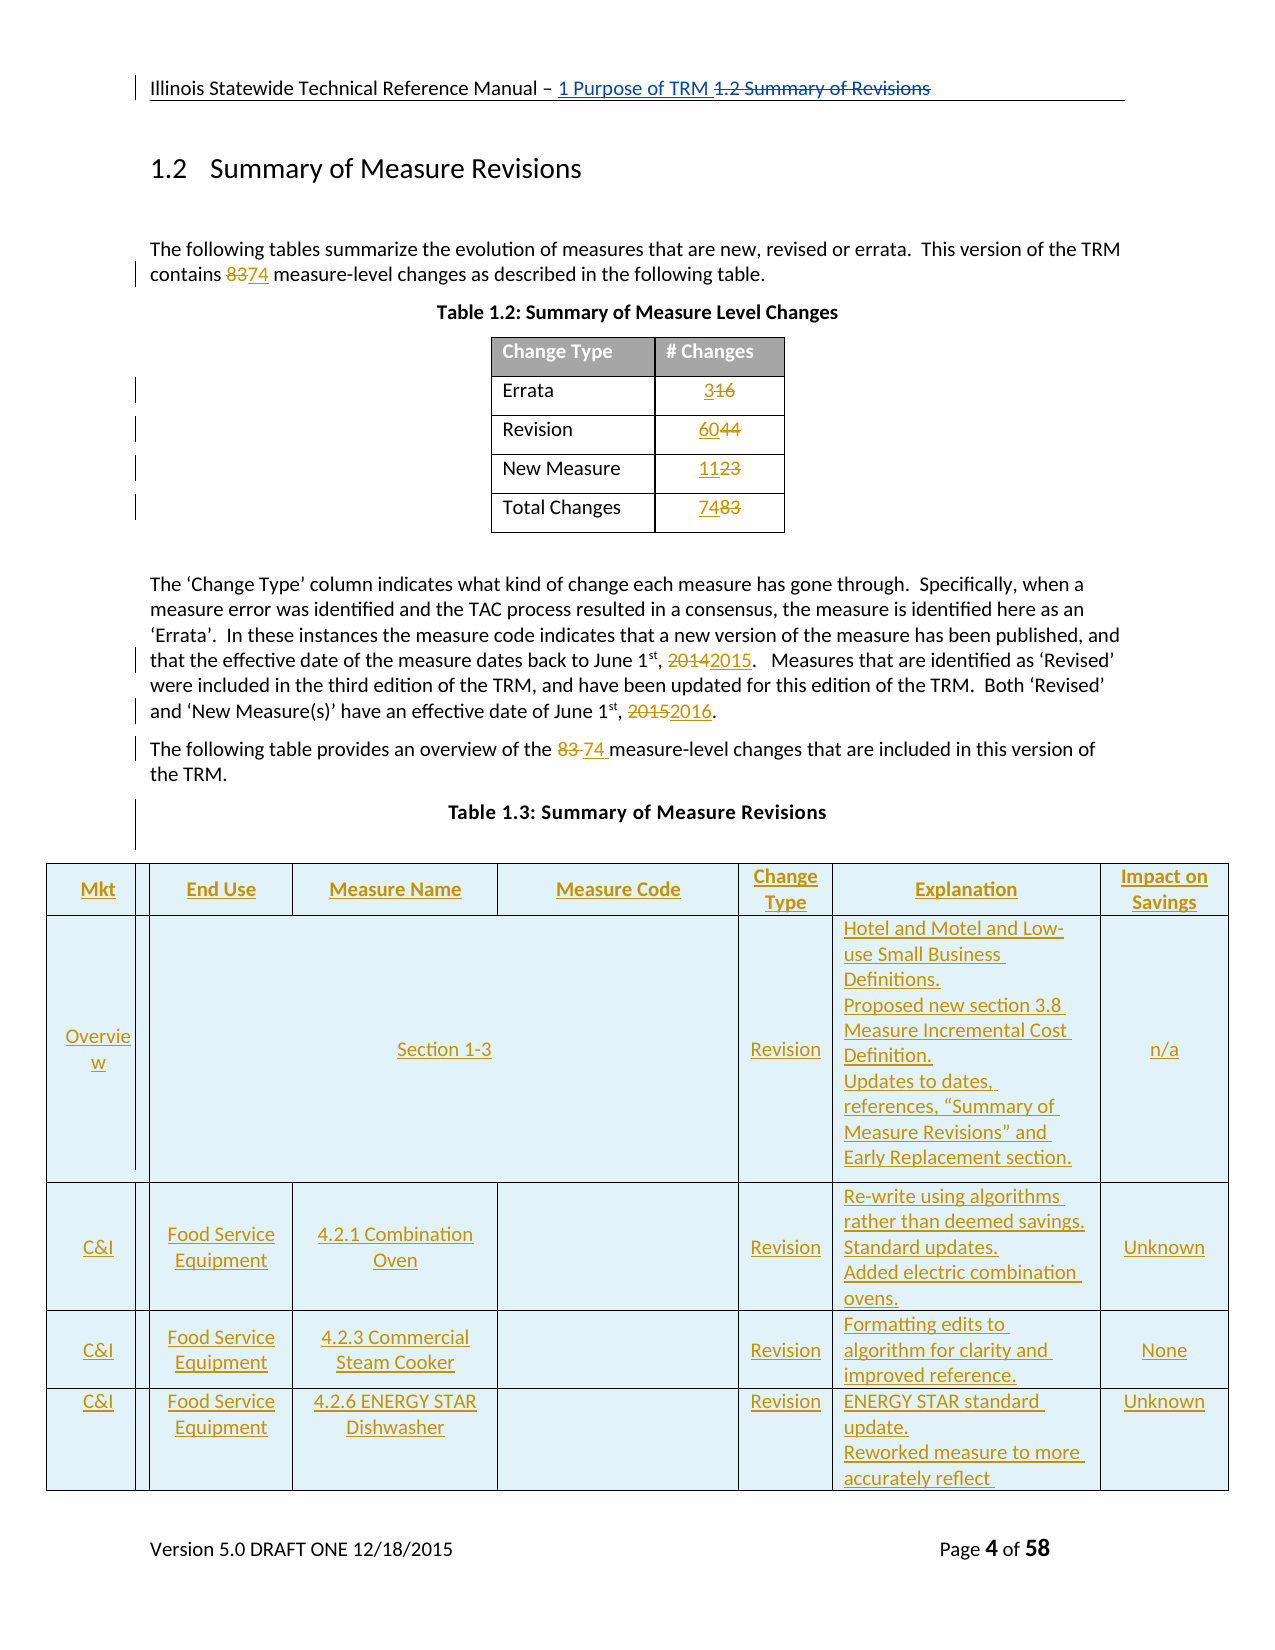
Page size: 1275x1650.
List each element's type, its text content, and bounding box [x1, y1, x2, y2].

table_header # Changes [656, 338, 784, 376]
subtitle Summary of Measure Revisions [150, 150, 1125, 186]
table_cell New Measure [492, 455, 654, 493]
text Table 1.3: Summary of Measure Revisions [150, 799, 1125, 825]
table_cell Errata [492, 377, 654, 415]
table_cell [656, 455, 784, 493]
table_cell [656, 377, 784, 415]
table_cell [656, 416, 784, 454]
text The following tables summarize the evolution of measures that are new, revised or errata. This version of the TRM contains measure-level changes as described in the following table. [150, 236, 1125, 287]
text The following table provides an overview of the measure-level changes that are included in this version of the TRM. [150, 736, 1125, 787]
table_cell [656, 494, 784, 532]
text Table 1.2: Summary of Measure Level Changes [150, 299, 1125, 325]
table_cell Revision [492, 416, 654, 454]
text The ‘Change Type’ column indicates what kind of change each measure has gone through. Specifically, when a measure error was identified and the TAC process resulted in a consensus, the measure is identified here as an ‘Errata’. In these instances the measure code indicates that a new version of the measure has been published, and that the effective date of the measure dates back to June 1st, . Measures that are identified as ‘Revised’ were included in the third edition of the TRM, and have been updated for this edition of the TRM. Both ‘Revised’ and ‘New Measure(s)’ have an effective date of June 1st, . [150, 571, 1125, 723]
table_cell Total Changes [492, 494, 654, 532]
table_header Change Type [492, 338, 654, 376]
